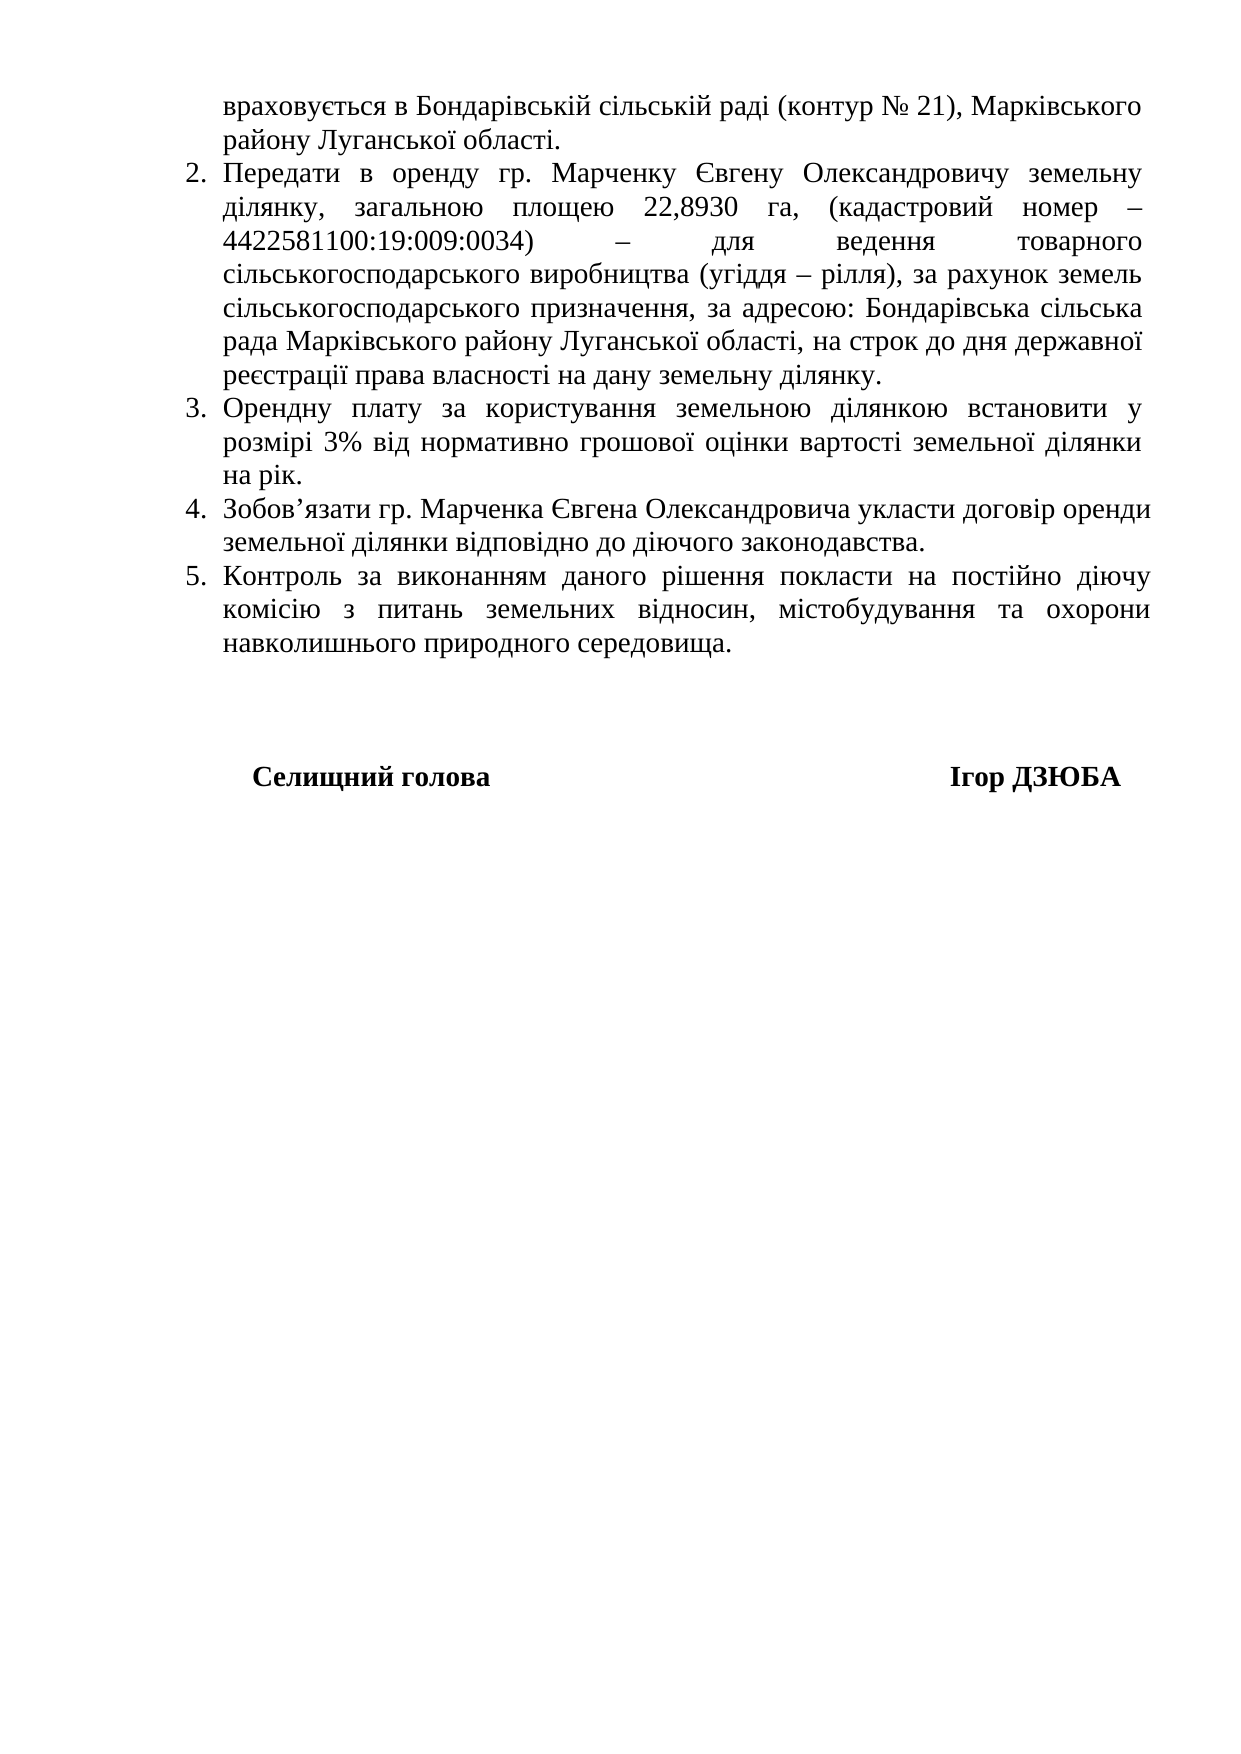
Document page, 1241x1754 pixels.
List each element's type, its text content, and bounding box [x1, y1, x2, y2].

list Передати в оренду гр. Марченку Євгену Олександровичу земельну ділянку, загальною площею 22,8930 га, (кадастровий номер – 4422581100:19:009:0034) – для ведення товарного сільськогосподарського виробництва (угіддя – рілля), за рахунок земель сільськогосподарського призначення, за адресою: Бондарівська сільська рада Марківського району Луганської області, на строк до дня державної реєстрації права власності на дану земельну ділянку. [185, 156, 1143, 390]
list Контроль за виконанням даного рішення покласти на постійно діючу комісію з питань земельних відносин, містобудування та охорони навколишнього природного середовища. [185, 558, 1152, 659]
list Орендну плату за користування земельною ділянкою встановити у розмірі 3% від нормативно грошової оцінки вартості земельної ділянки на рік. [185, 390, 1143, 491]
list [185, 88, 1143, 156]
list Зобов’язати гр. Марченка Євгена Олександровича укласти договір оренди земельної ділянки відповідно до діючого законодавства. [185, 491, 1152, 558]
text Селищний голова Ігор ДЗЮБА [148, 759, 1152, 793]
